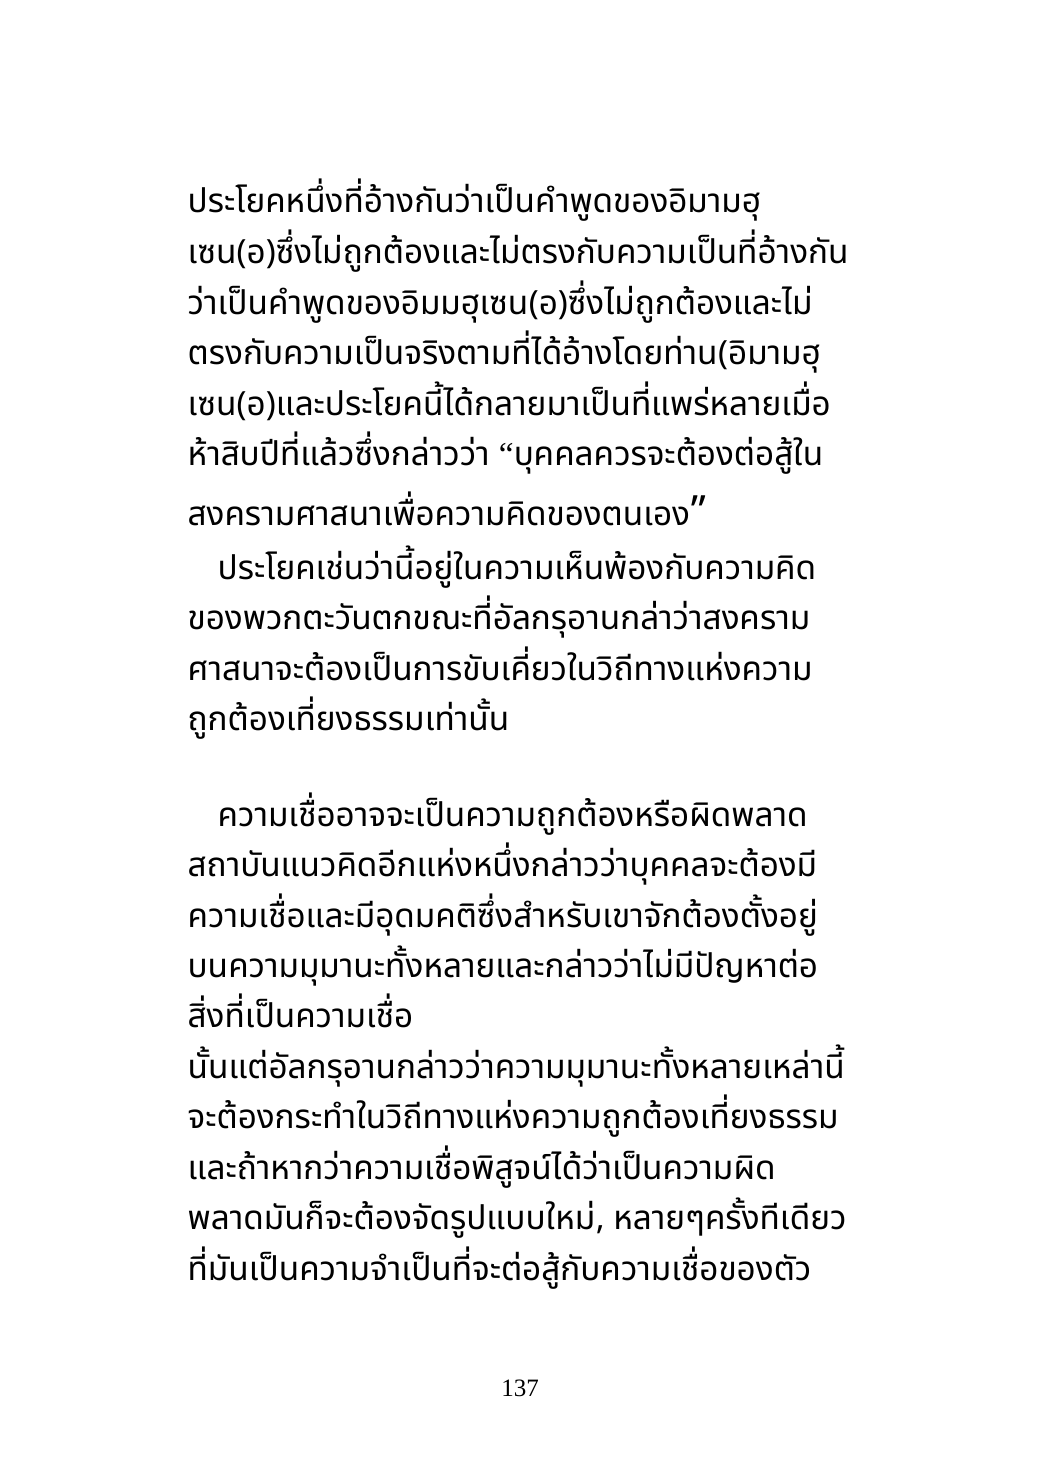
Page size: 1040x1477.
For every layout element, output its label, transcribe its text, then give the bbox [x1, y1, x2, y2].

text ความเชื่ออาจจะเป็นความถูกต้องหรือผิดพลาดสถาบันแนวคิดอีกแห่งหนึ่งกล่าวว่าบุคคลจะต้องมีความเชื่อและมีอุดมคติซึ่งสำหรับเขาจักต้องตั้งอยู่บนความมุมานะทั้งหลายและกล่าวว่าไม่มีปัญหาต่อสิ่งที่เป็นความเชื่อ [187, 791, 852, 1043]
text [187, 1043, 852, 1295]
text ประโยคเช่นว่านี้อยู่ในความเห็นพ้องกับความคิดของพวกตะวันตกขณะที่อัลกรุอานกล่าว่าสงครามศาสนาจะต้องเป็นการขับเคี่ยวในวิถีทางแห่งความถูกต้องเที่ยงธรรมเท่านั้น [187, 544, 852, 745]
text ประโยคหนึ่งที่อ้างกันว่าเป็นคำพูดของอิมามฮุเซน(อ)ซึ่งไม่ถูกต้องและไม่ตรงกับความเป็นที่อ้างกันว่าเป็นคำพูดของอิมมฮุเซน(อ)ซึ่งไม่ถูกต้องและไม่ตรงกับความเป็นจริงตามที่ได้อ้างโดยท่าน(อิมามฮุเซน(อ)และประโยคนี้ได้กลายมาเป็นที่แพร่หลายเมื่อห้าสิบปีที่แล้วซึ่งกล่าวว่า “บุคคลควรจะต้องต่อสู้ในสงครามศาสนาเพื่อความคิดของตนเอง” [187, 177, 852, 544]
